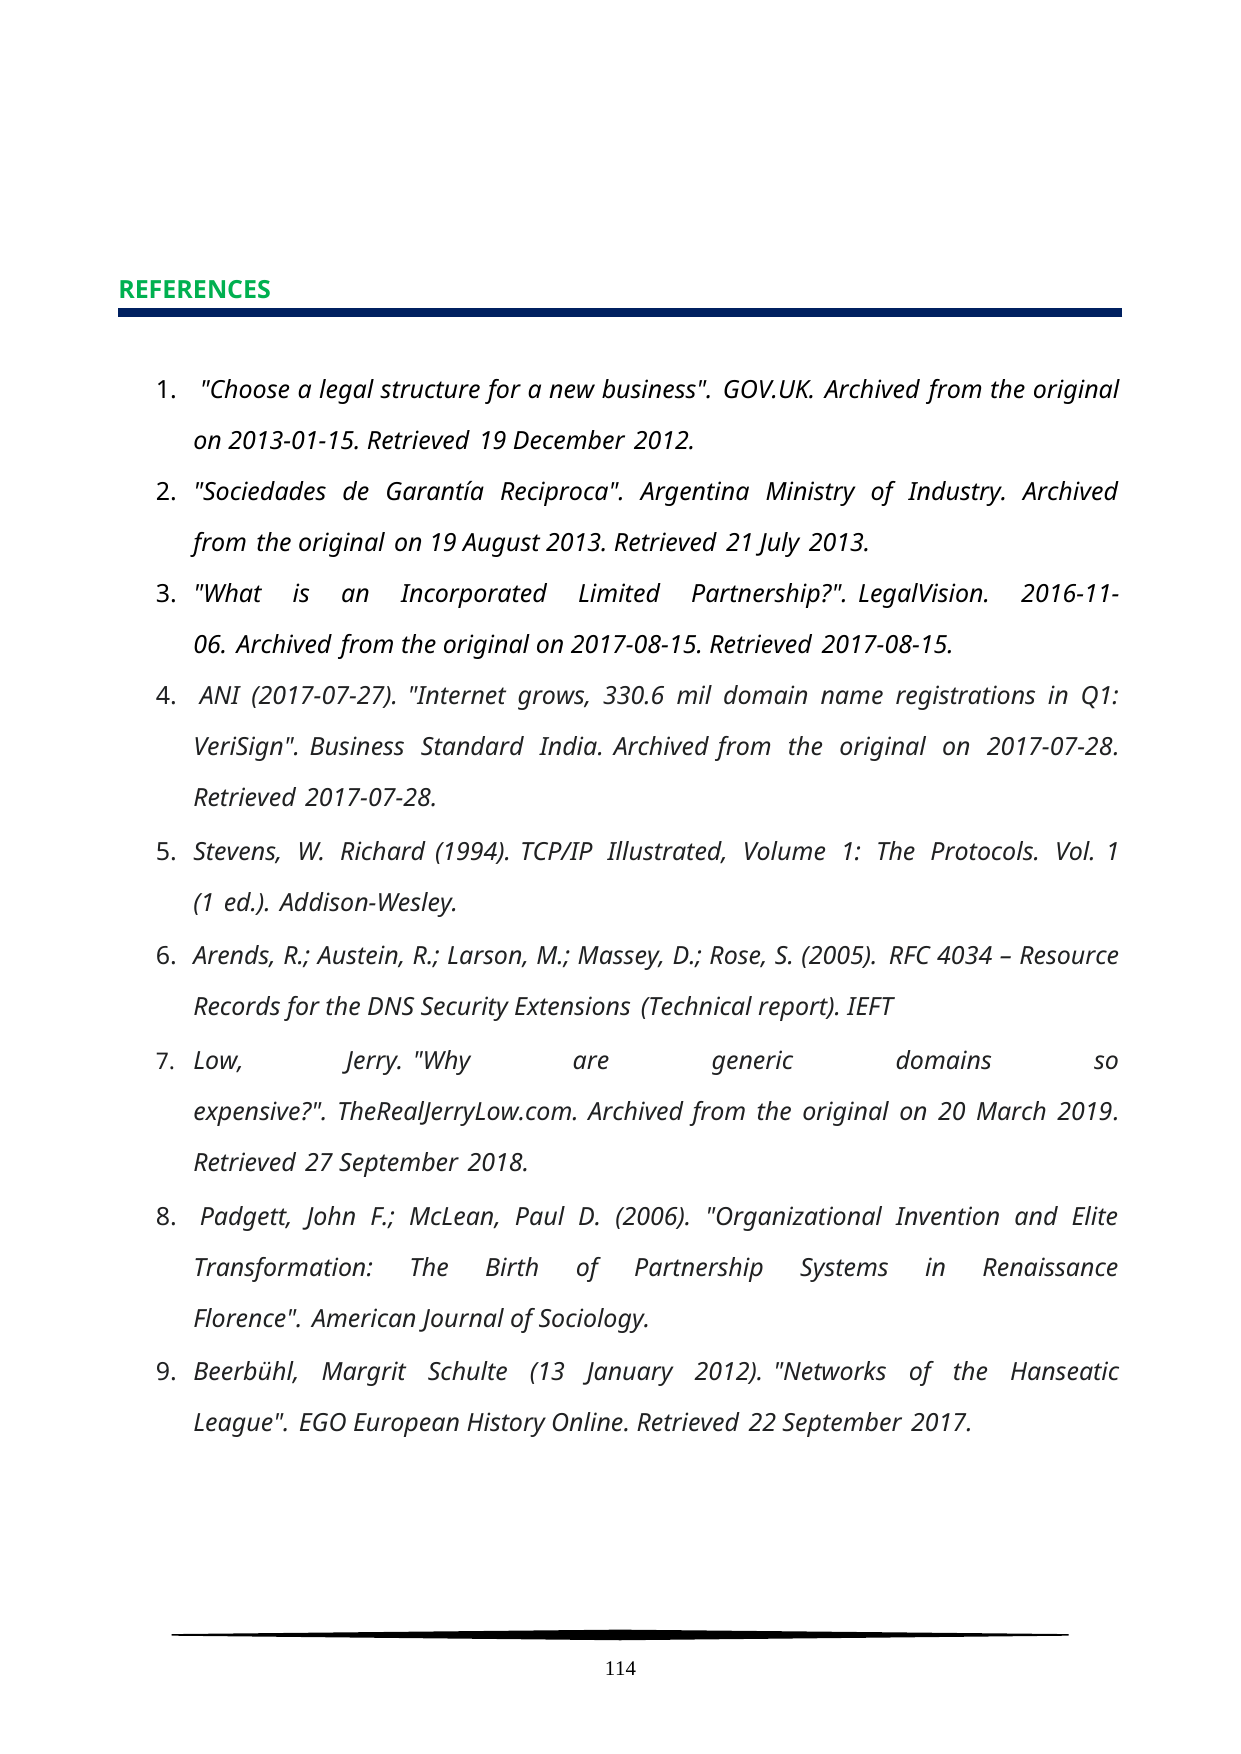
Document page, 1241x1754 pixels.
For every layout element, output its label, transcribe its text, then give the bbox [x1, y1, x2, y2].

list Low, Jerry. "Why are generic domains so expensive?". TheRealJerryLow.com. Archived from the original on 20 March 2019. Retrieved 27 September 2018. [156, 1043, 1122, 1179]
list "Sociedades de Garantía Reciproca". Argentina Ministry of Industry. Archived from the original on 19 August 2013. Retrieved 21 July 2013. [156, 474, 1122, 559]
list Padgett, John F.; McLean, Paul D. (2006). "Organizational Invention and Elite Transformation: The Birth of Partnership Systems in Renaissance Florence". American Journal of Sociology. [156, 1198, 1122, 1334]
list Stevens, W. Richard (1994). TCP/IP Illustrated, Volume 1: The Protocols. Vol. 1 (1 ed.). Addison-Wesley. [156, 833, 1122, 918]
list "Choose a legal structure for a new business". GOV.UK. Archived from the original on 2013-01-15. Retrieved 19 December 2012. [156, 372, 1122, 457]
list Beerbühl, Margrit Schulte (13 January 2012). "Networks of the Hanseatic League". EGO European History Online. Retrieved 22 September 2017. [156, 1354, 1122, 1439]
list "What is an Incorporated Limited Partnership?". LegalVision. 2016-11-06. Archived from the original on 2017-08-15. Retrieved 2017-08-15. [156, 576, 1122, 661]
subtitle REFERENCES [118, 272, 1122, 308]
list Arends, R.; Austein, R.; Larson, M.; Massey, D.; Rose, S. (2005). RFC 4034 – Resource Records for the DNS Security Extensions (Technical report). IEFT [156, 938, 1122, 1023]
list ANI (2017-07-27). "Internet grows, 330.6 mil domain name registrations in Q1: VeriSign". Business Standard India. Archived from the original on 2017-07-28. Retrieved 2017-07-28. [156, 678, 1122, 814]
